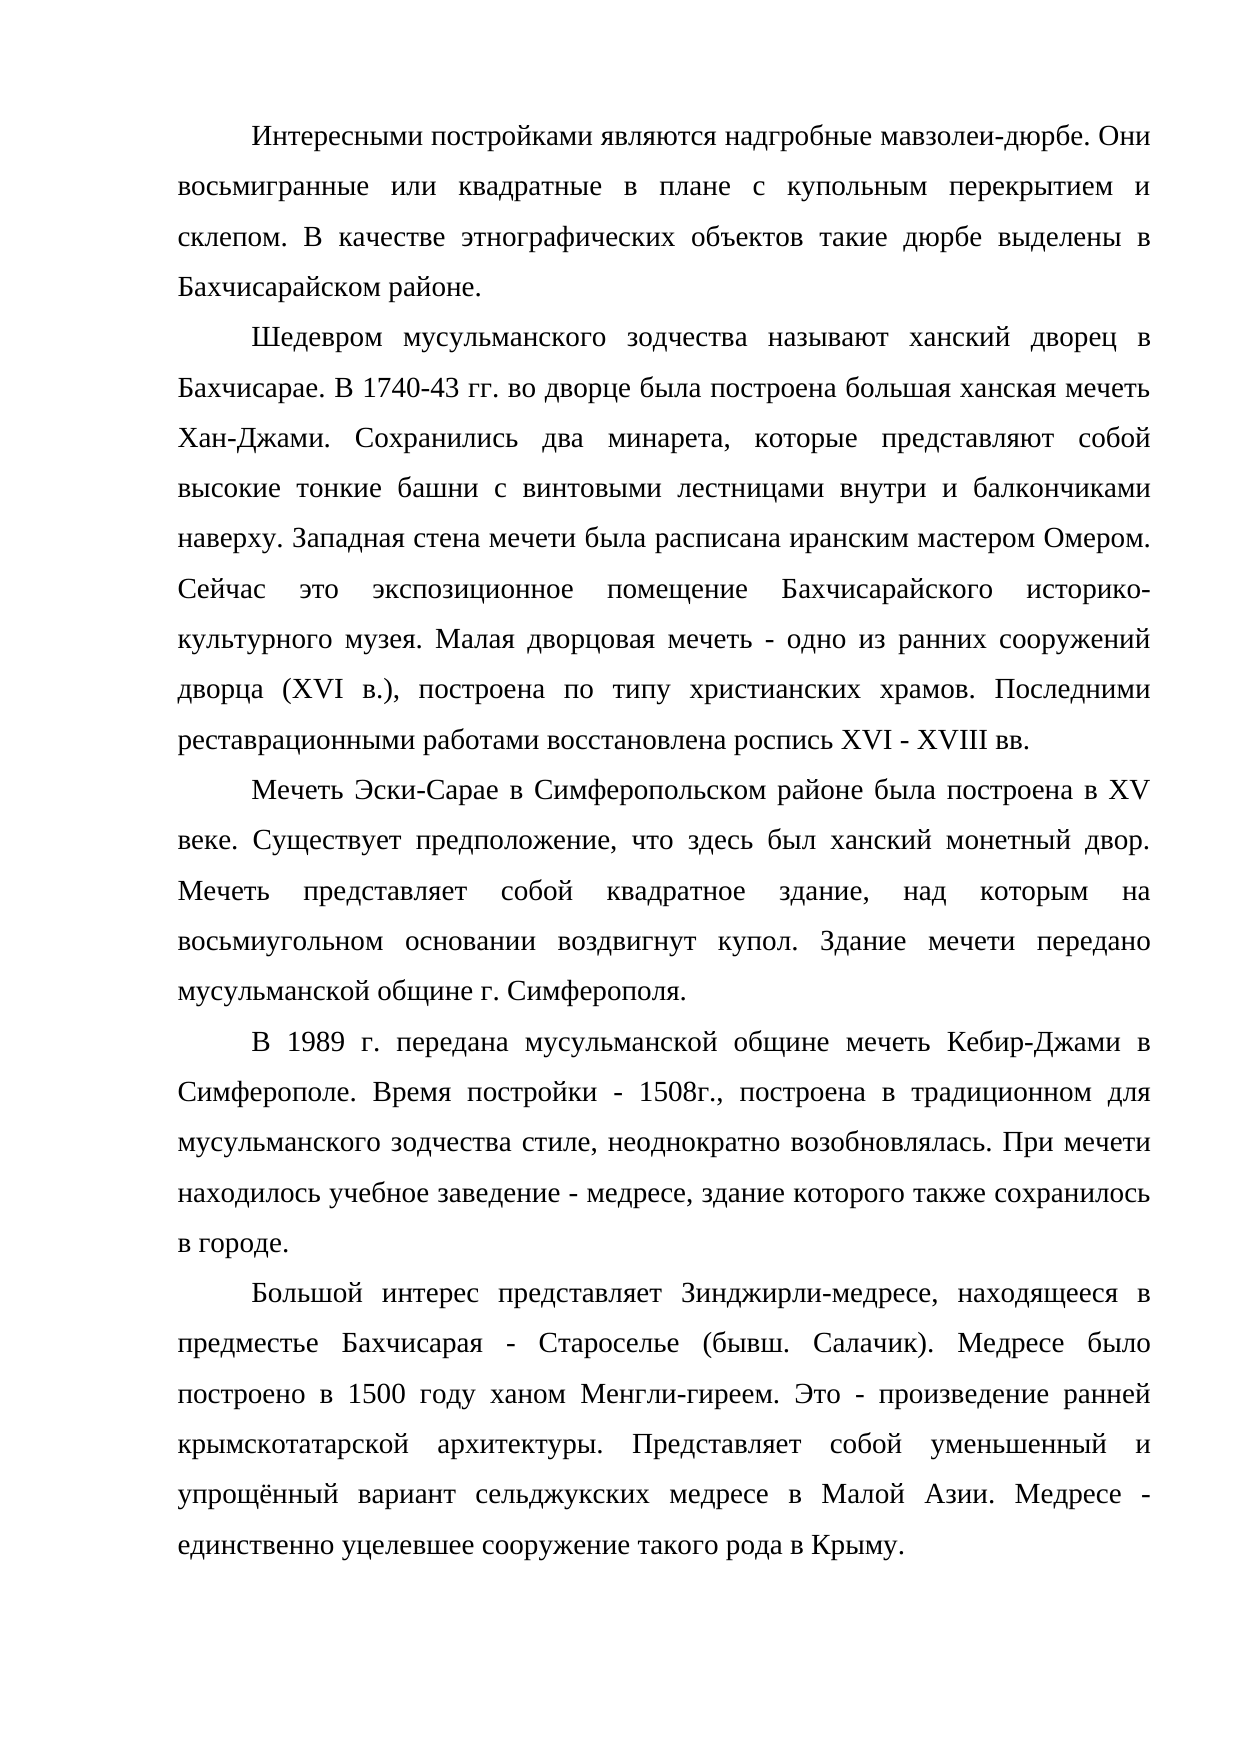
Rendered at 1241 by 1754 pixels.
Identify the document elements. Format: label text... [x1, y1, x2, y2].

text Мечеть Эски-Сарае в Симферопольском районе была построена в XV веке. Существует предположение, что здесь был ханский монетный двор. Мечеть представляет собой квадратное здание, над которым на восьмиугольном основании воздвигнут купол. Здание мечети передано мусульманской общине г. Симферополя. [177, 772, 1152, 1007]
text Интересными постройками являются надгробные мавзолеи-дюрбе. Они восьмигранные или квадратные в плане с купольным перекрытием и склепом. В качестве этнографических объектов такие дюрбе выделены в Бахчисарайском районе. [177, 118, 1152, 303]
text Большой интерес представляет Зинджирли-медресе, находящееся в предместье Бахчисарая - Староселье (бывш. Салачик). Медресе было построено в 1500 году ханом Менгли-гиреем. Это - произведение ранней крымскотатарской архитектуры. Представляет собой уменьшенный и упрощённый вариант сельджукских медресе в Малой Азии. Медресе - единственно уцелевшее сооружение такого рода в Крыму. [177, 1275, 1152, 1560]
text В 1989 г. передана мусульманской общине мечеть Кебир-Джами в Симферополе. Время постройки - 1508г., построена в традиционном для мусульманского зодчества стиле, неоднократно возобновлялась. При мечети находилось учебное заведение - медресе, здание которого также сохранилось в городе. [177, 1024, 1152, 1258]
text Шедевром мусульманского зодчества называют ханский дворец в Бахчисарае. В 1740-43 гг. во дворце была построена большая ханская мечеть Хан-Джами. Сохранились два минарета, которые представляют собой высокие тонкие башни с винтовыми лестницами внутри и балкончиками наверху. Западная стена мечети была расписана иранским мастером Омером. Сейчас это экспозиционное помещение Бахчисарайского историко-культурного музея. Малая дворцовая мечеть - одно из ранних сооружений дворца (XVI в.), построена по типу христианских храмов. Последними реставрационными работами восстановлена роспись XVI - XVIII вв. [177, 319, 1152, 755]
